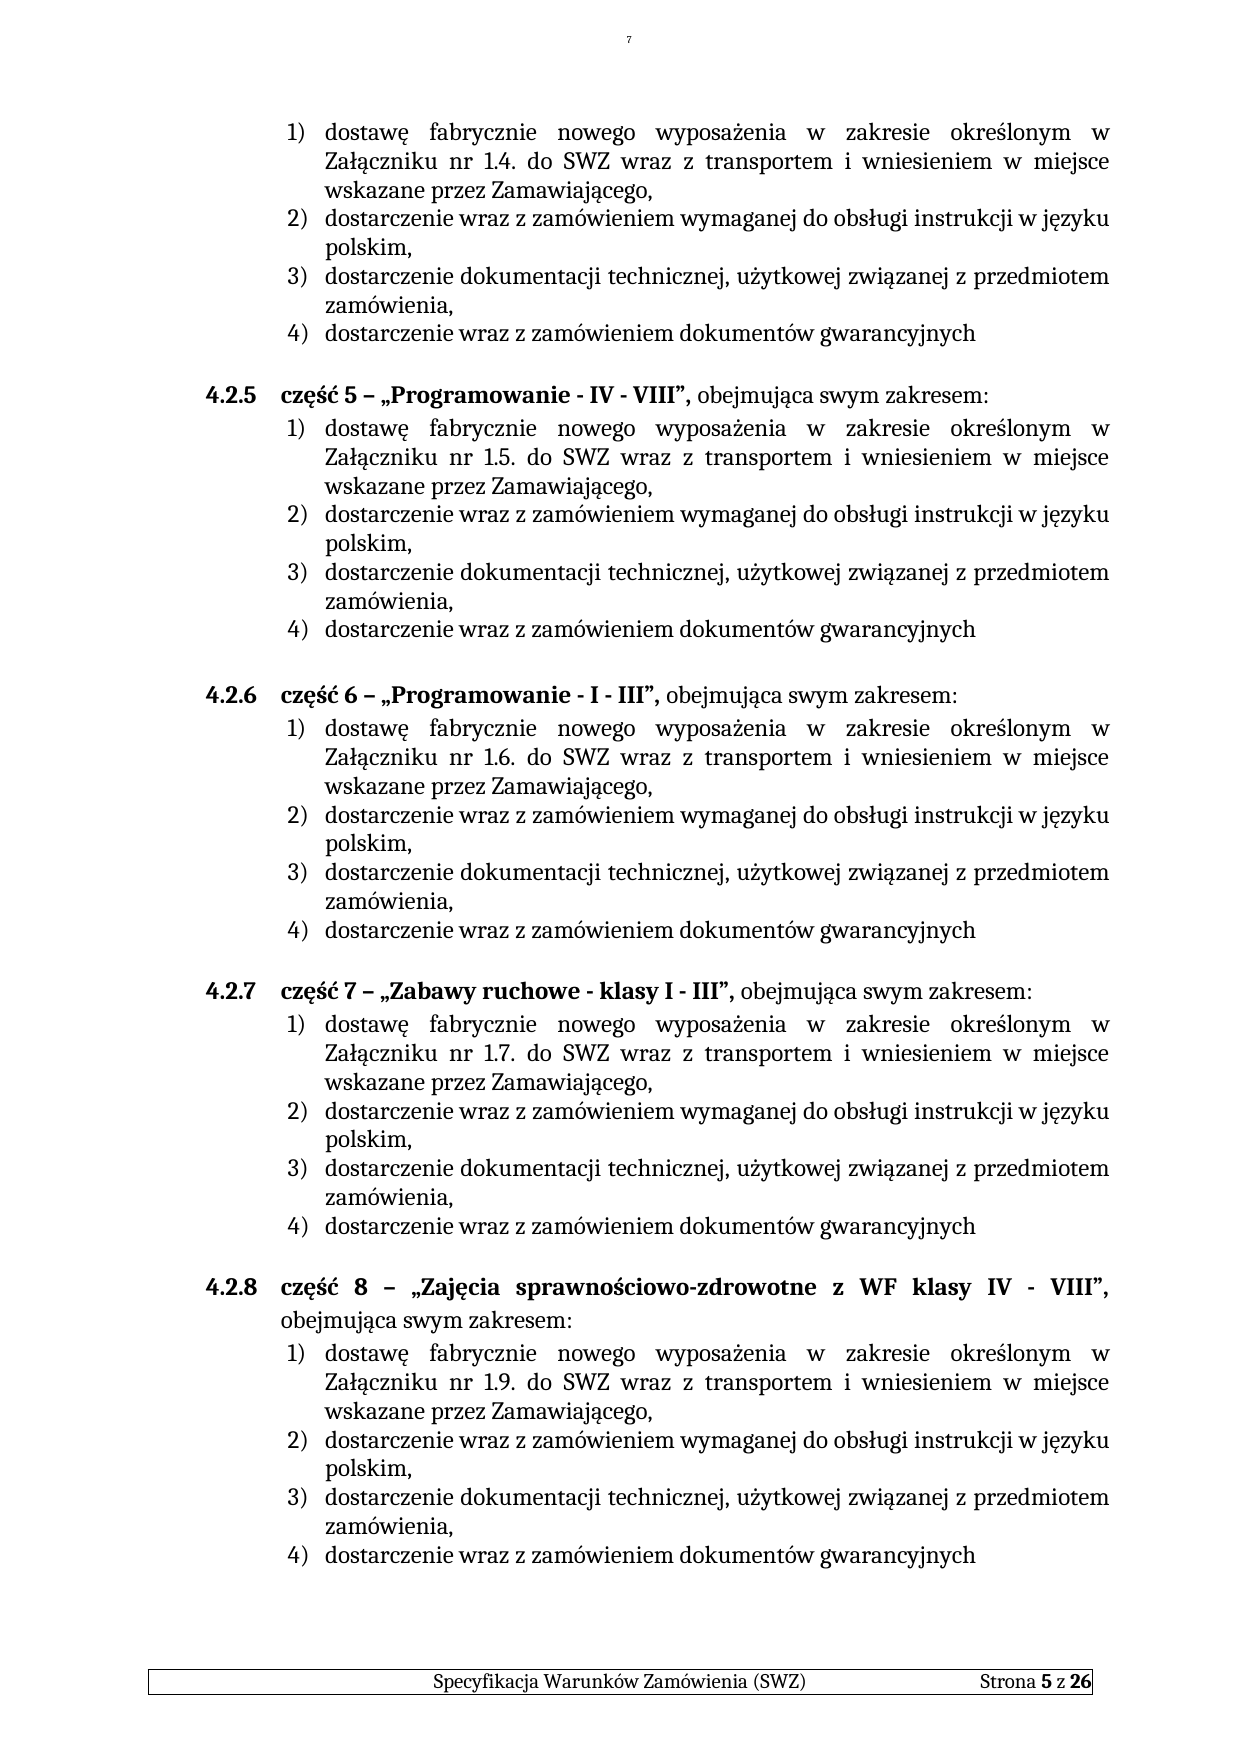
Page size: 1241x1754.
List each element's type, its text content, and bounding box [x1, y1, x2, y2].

list dostarczenie wraz z zamówieniem wymaganej do obsługi instrukcji w języku polskim, [287, 500, 1110, 558]
list dostarczenie wraz z zamówieniem wymaganej do obsługi instrukcji w języku polskim, [287, 204, 1110, 262]
list część 5 – „Programowanie - IV - VIII”, obejmująca swym zakresem: [206, 381, 1110, 410]
list dostawę fabrycznie nowego wyposażenia w zakresie określonym w Załączniku nr 1.5. do SWZ wraz z transportem i wniesieniem w miejsce wskazane przez Zamawiającego, [287, 414, 1110, 500]
list dostawę fabrycznie nowego wyposażenia w zakresie określonym w Załączniku nr 1.4. do SWZ wraz z transportem i wniesieniem w miejsce wskazane przez Zamawiającego, [287, 118, 1110, 204]
list dostarczenie wraz z zamówieniem dokumentów gwarancyjnych [287, 916, 1110, 944]
list dostarczenie wraz z zamówieniem wymaganej do obsługi instrukcji w języku polskim, [287, 1097, 1110, 1154]
list część 8 – „Zajęcia sprawnościowo-zdrowotne z WF klasy IV - VIII”, obejmująca swym zakresem: [206, 1273, 1110, 1335]
list dostarczenie wraz z zamówieniem dokumentów gwarancyjnych [287, 319, 1110, 348]
list dostarczenie wraz z zamówieniem dokumentów gwarancyjnych [287, 1212, 1110, 1240]
list dostawę fabrycznie nowego wyposażenia w zakresie określonym w Załączniku nr 1.6. do SWZ wraz z transportem i wniesieniem w miejsce wskazane przez Zamawiającego, [287, 714, 1110, 801]
list część 6 – „Programowanie - I - III”, obejmująca swym zakresem: [206, 681, 1110, 710]
list dostarczenie wraz z zamówieniem dokumentów gwarancyjnych [287, 1541, 1110, 1569]
list dostarczenie wraz z zamówieniem dokumentów gwarancyjnych [287, 615, 1110, 644]
list dostarczenie wraz z zamówieniem wymaganej do obsługi instrukcji w języku polskim, [287, 801, 1110, 858]
list dostarczenie dokumentacji technicznej, użytkowej związanej z przedmiotem zamówienia, [287, 1154, 1110, 1212]
list dostarczenie wraz z zamówieniem wymaganej do obsługi instrukcji w języku polskim, [287, 1426, 1110, 1483]
list dostarczenie dokumentacji technicznej, użytkowej związanej z przedmiotem zamówienia, [287, 262, 1110, 319]
list część 7 – „Zabawy ruchowe - klasy I - III”, obejmująca swym zakresem: [206, 977, 1110, 1006]
list dostawę fabrycznie nowego wyposażenia w zakresie określonym w Załączniku nr 1.7. do SWZ wraz z transportem i wniesieniem w miejsce wskazane przez Zamawiającego, [287, 1010, 1110, 1097]
list dostarczenie dokumentacji technicznej, użytkowej związanej z przedmiotem zamówienia, [287, 858, 1110, 916]
list dostarczenie dokumentacji technicznej, użytkowej związanej z przedmiotem zamówienia, [287, 1483, 1110, 1541]
list dostarczenie dokumentacji technicznej, użytkowej związanej z przedmiotem zamówienia, [287, 558, 1110, 615]
